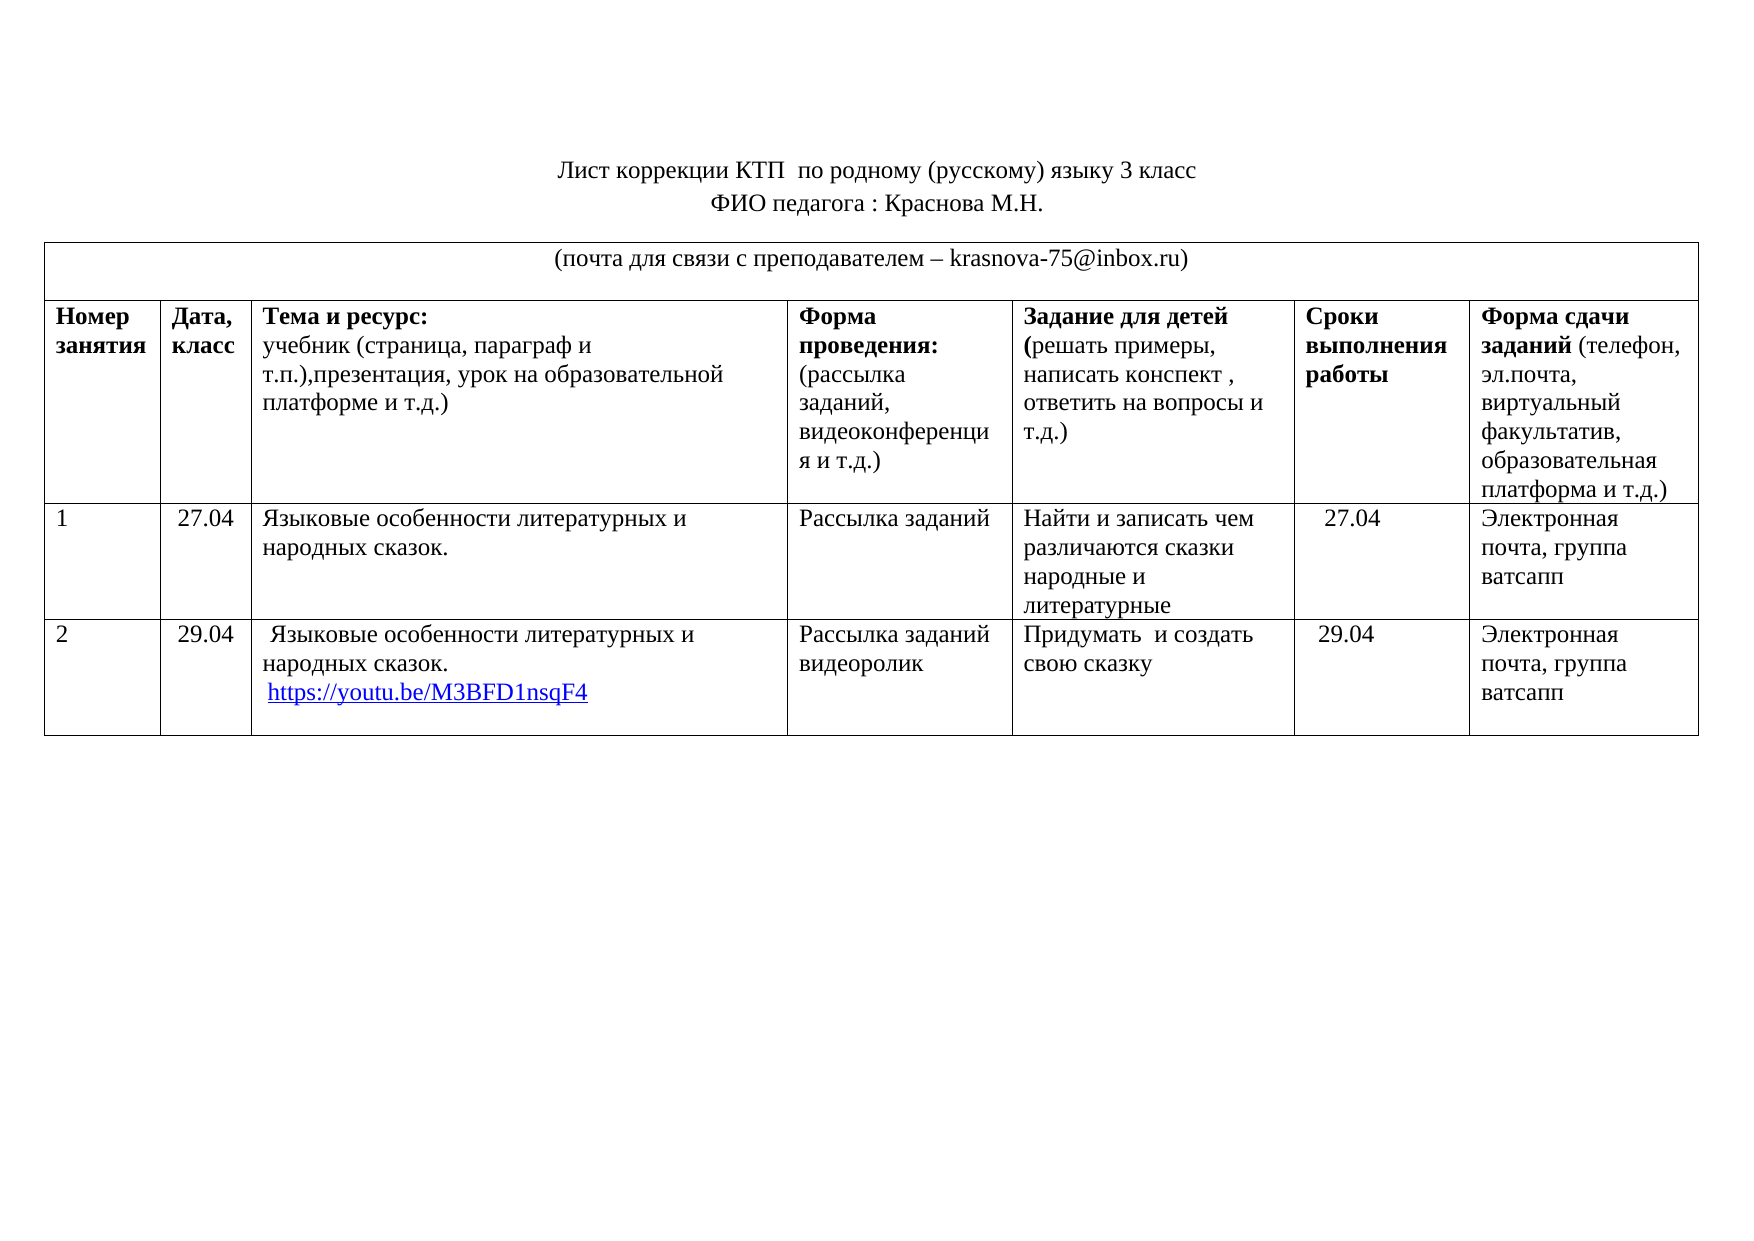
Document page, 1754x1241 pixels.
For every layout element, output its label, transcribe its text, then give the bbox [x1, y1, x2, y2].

table_cell Найти и записать чем различаются сказки народные и литературные [1013, 504, 1294, 618]
table_cell 27.04 [1295, 504, 1469, 618]
table_cell Языковые особенности литературных и народных сказок. https://youtu.be/M3BFD1nsqF4 [252, 620, 787, 734]
table_cell Электронная почта, группа ватсапп [1470, 504, 1698, 618]
table_cell 27.04 [161, 504, 251, 618]
table_cell Языковые особенности литературных и народных сказок. [252, 504, 787, 618]
table_cell 29.04 [161, 620, 251, 734]
table_cell Форма проведения: (рассылка заданий, видеоконференция и т.д.) [788, 301, 1012, 502]
table_cell Дата, класс [161, 301, 251, 502]
table_header (почта для связи с преподавателем – krasnova-75@inbox.ru) [45, 243, 1698, 300]
table_cell Рассылка заданий видеоролик [788, 620, 1012, 734]
table_cell Тема и ресурс: учебник (страница, параграф и т.п.),презентация, урок на образовательной платформе и т.д.) [252, 301, 787, 502]
table_cell Электронная почта, группа ватсапп [1470, 620, 1698, 734]
table_cell Форма сдачи заданий (телефон, эл.почта, виртуальный факультатив, образовательная платформа и т.д.) [1470, 301, 1698, 502]
table_cell Задание для детей (решать примеры, написать конспект , ответить на вопросы и т.д.) [1013, 301, 1294, 502]
table_cell 2 [45, 620, 160, 734]
table_cell Сроки выполнения работы [1295, 301, 1469, 502]
text Лист коррекции КТП по родному (русскому) языку 3 класс [118, 155, 1636, 183]
table_cell Придумать и создать свою сказку [1013, 620, 1294, 734]
table_cell 29.04 [1295, 620, 1469, 734]
table_cell Номер занятия [45, 301, 160, 502]
text ФИО педагога : Краснова М.Н. [118, 188, 1636, 216]
table_cell Рассылка заданий [788, 504, 1012, 618]
table_cell 1 [45, 504, 160, 618]
